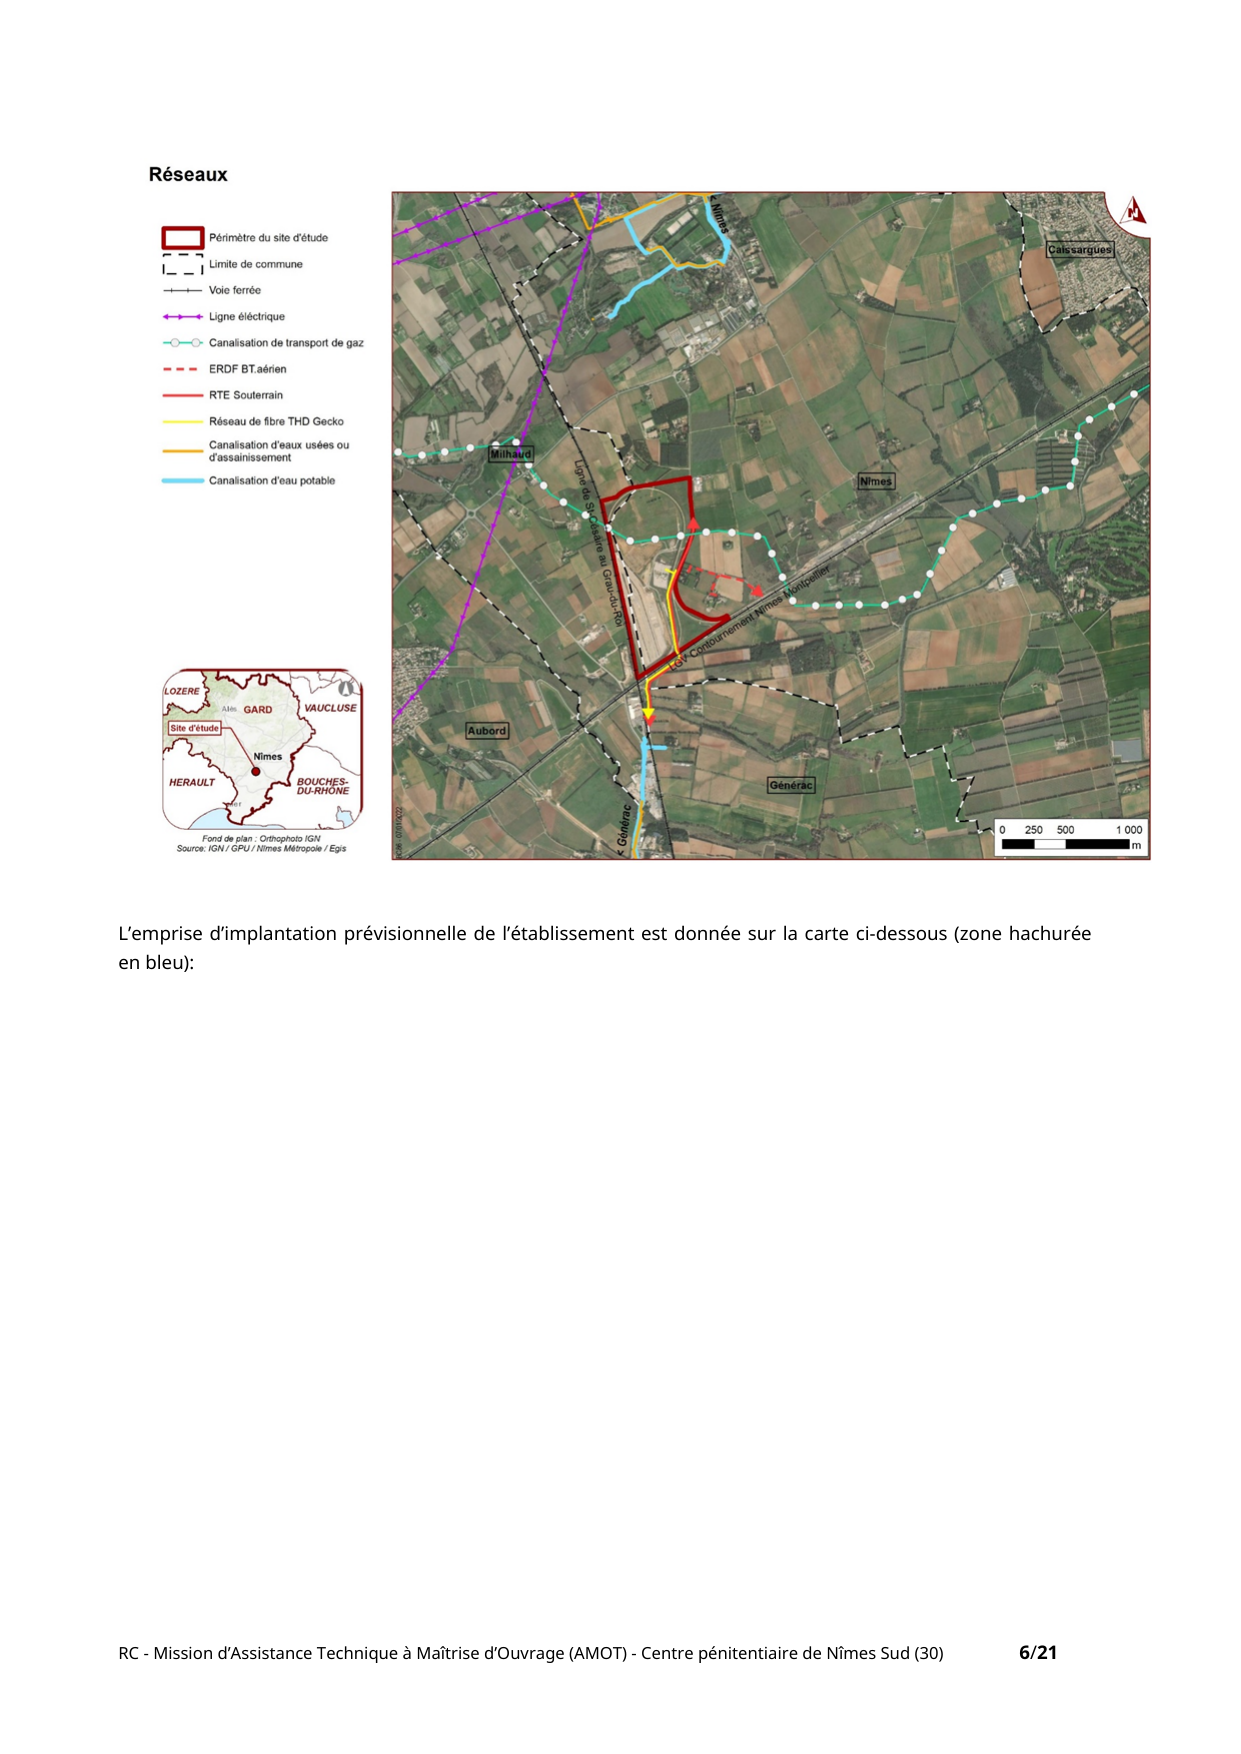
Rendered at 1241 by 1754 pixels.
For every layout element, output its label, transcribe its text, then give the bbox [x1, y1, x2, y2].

text L’emprise d’implantation prévisionnelle de l’établissement est donnée sur la carte ci-dessous (zone hachurée en bleu): [118, 920, 1093, 975]
picture [118, 147, 1153, 863]
